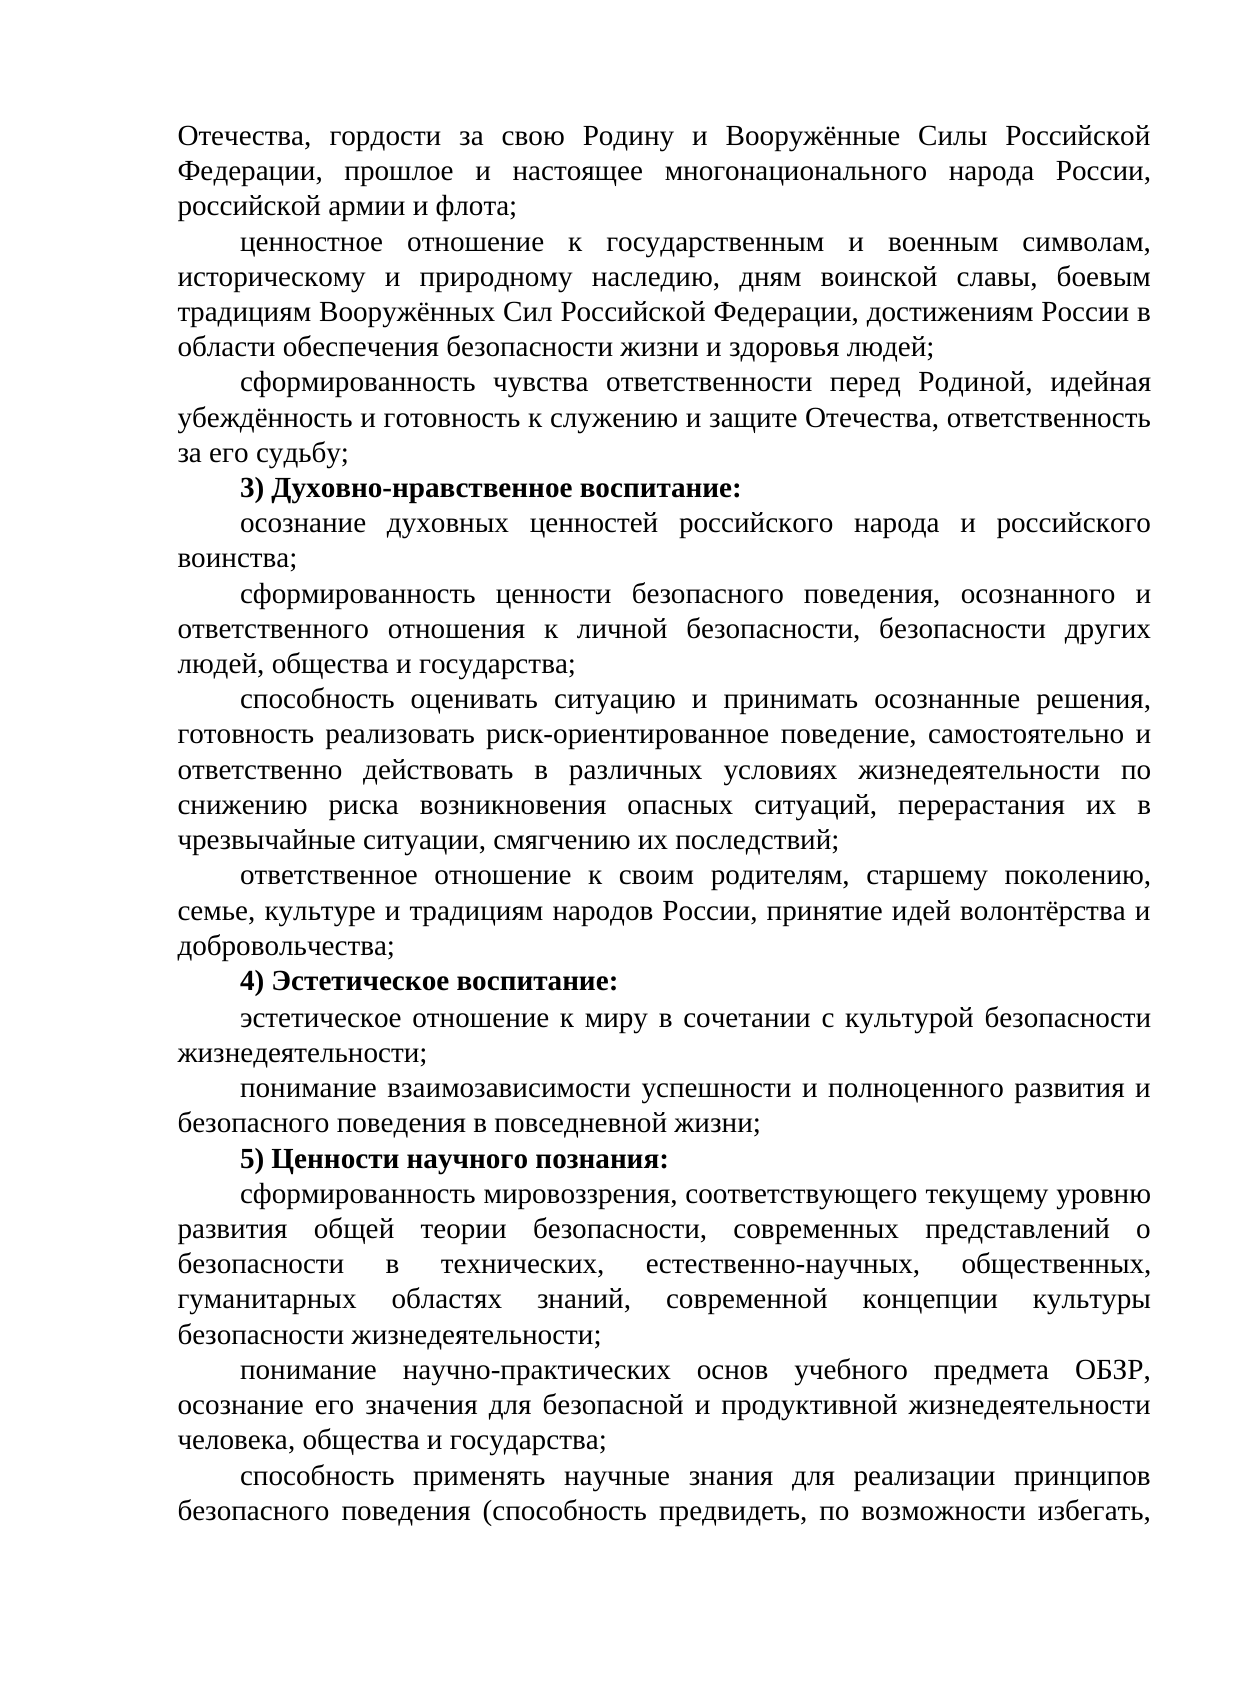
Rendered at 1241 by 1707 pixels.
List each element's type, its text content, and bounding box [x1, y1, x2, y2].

text сформированность мировоззрения, соответствующего текущему уровню развития общей теории безопасности, современных представлений о безопасности в технических, естественно-научных, общественных, гуманитарных областях знаний, современной концепции культуры безопасности жизнедеятельности; [177, 1176, 1152, 1350]
text ценностное отношение к государственным и военным символам, историческому и природному наследию, дням воинской славы, боевым традициям Вооружённых Сил Российской Федерации, достижениям России в области обеспечения безопасности жизни и здоровья людей; [177, 224, 1152, 363]
text ответственное отношение к своим родителям, старшему поколению, семье, культуре и традициям народов России, принятие идей волонтёрства и добровольчества; [177, 857, 1152, 961]
text понимание научно-практических основ учебного предмета ОБЗР, осознание его значения для безопасной и продуктивной жизнедеятельности человека, общества и государства; [177, 1352, 1152, 1456]
text сформированность чувства ответственности перед Родиной, идейная убеждённость и готовность к служению и защите Отечества, ответственность за его судьбу; [177, 364, 1152, 468]
text 4) Эстетическое воспитание: [177, 963, 1152, 997]
text сформированность ценности безопасного поведения, осознанного и ответственного отношения к личной безопасности, безопасности других людей, общества и государства; [177, 576, 1152, 680]
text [177, 1458, 1152, 1526]
text 3) Духовно-нравственное воспитание: [177, 470, 1152, 504]
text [177, 118, 1152, 222]
text осознание духовных ценностей российского народа и российского воинства; [177, 505, 1152, 574]
text способность оценивать ситуацию и принимать осознанные решения, готовность реализовать риск-ориентированное поведение, самостоятельно и ответственно действовать в различных условиях жизнедеятельности по снижению риска возникновения опасных ситуаций, перерастания их в чрезвычайные ситуации, смягчению их последствий; [177, 681, 1152, 856]
text эстетическое отношение к миру в сочетании с культурой безопасности жизнедеятельности; [177, 1000, 1152, 1069]
text 5) Ценности научного познания: [177, 1141, 1152, 1174]
text понимание взаимозависимости успешности и полноценного развития и безопасного поведения в повседневной жизни; [177, 1070, 1152, 1139]
